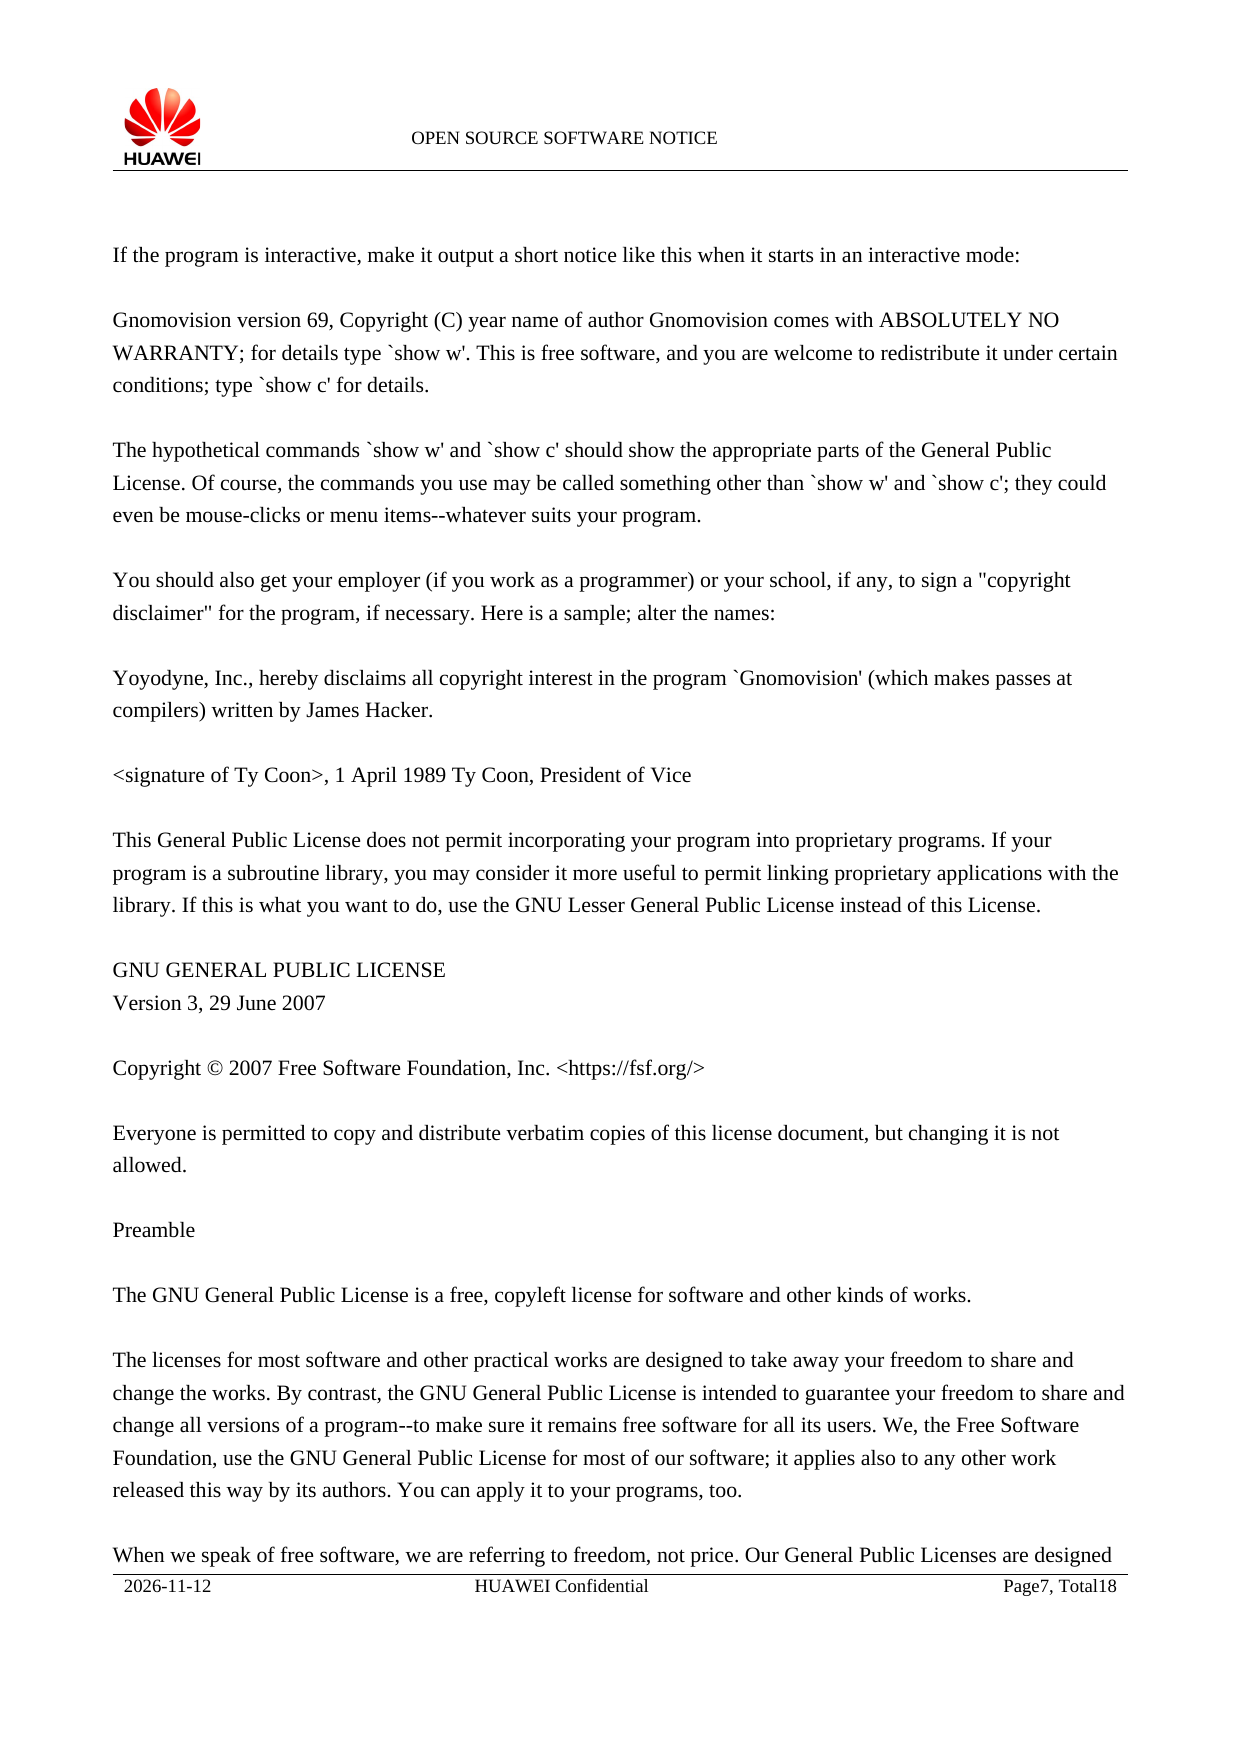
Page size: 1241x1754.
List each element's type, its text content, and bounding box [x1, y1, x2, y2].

picture [124, 88, 201, 165]
